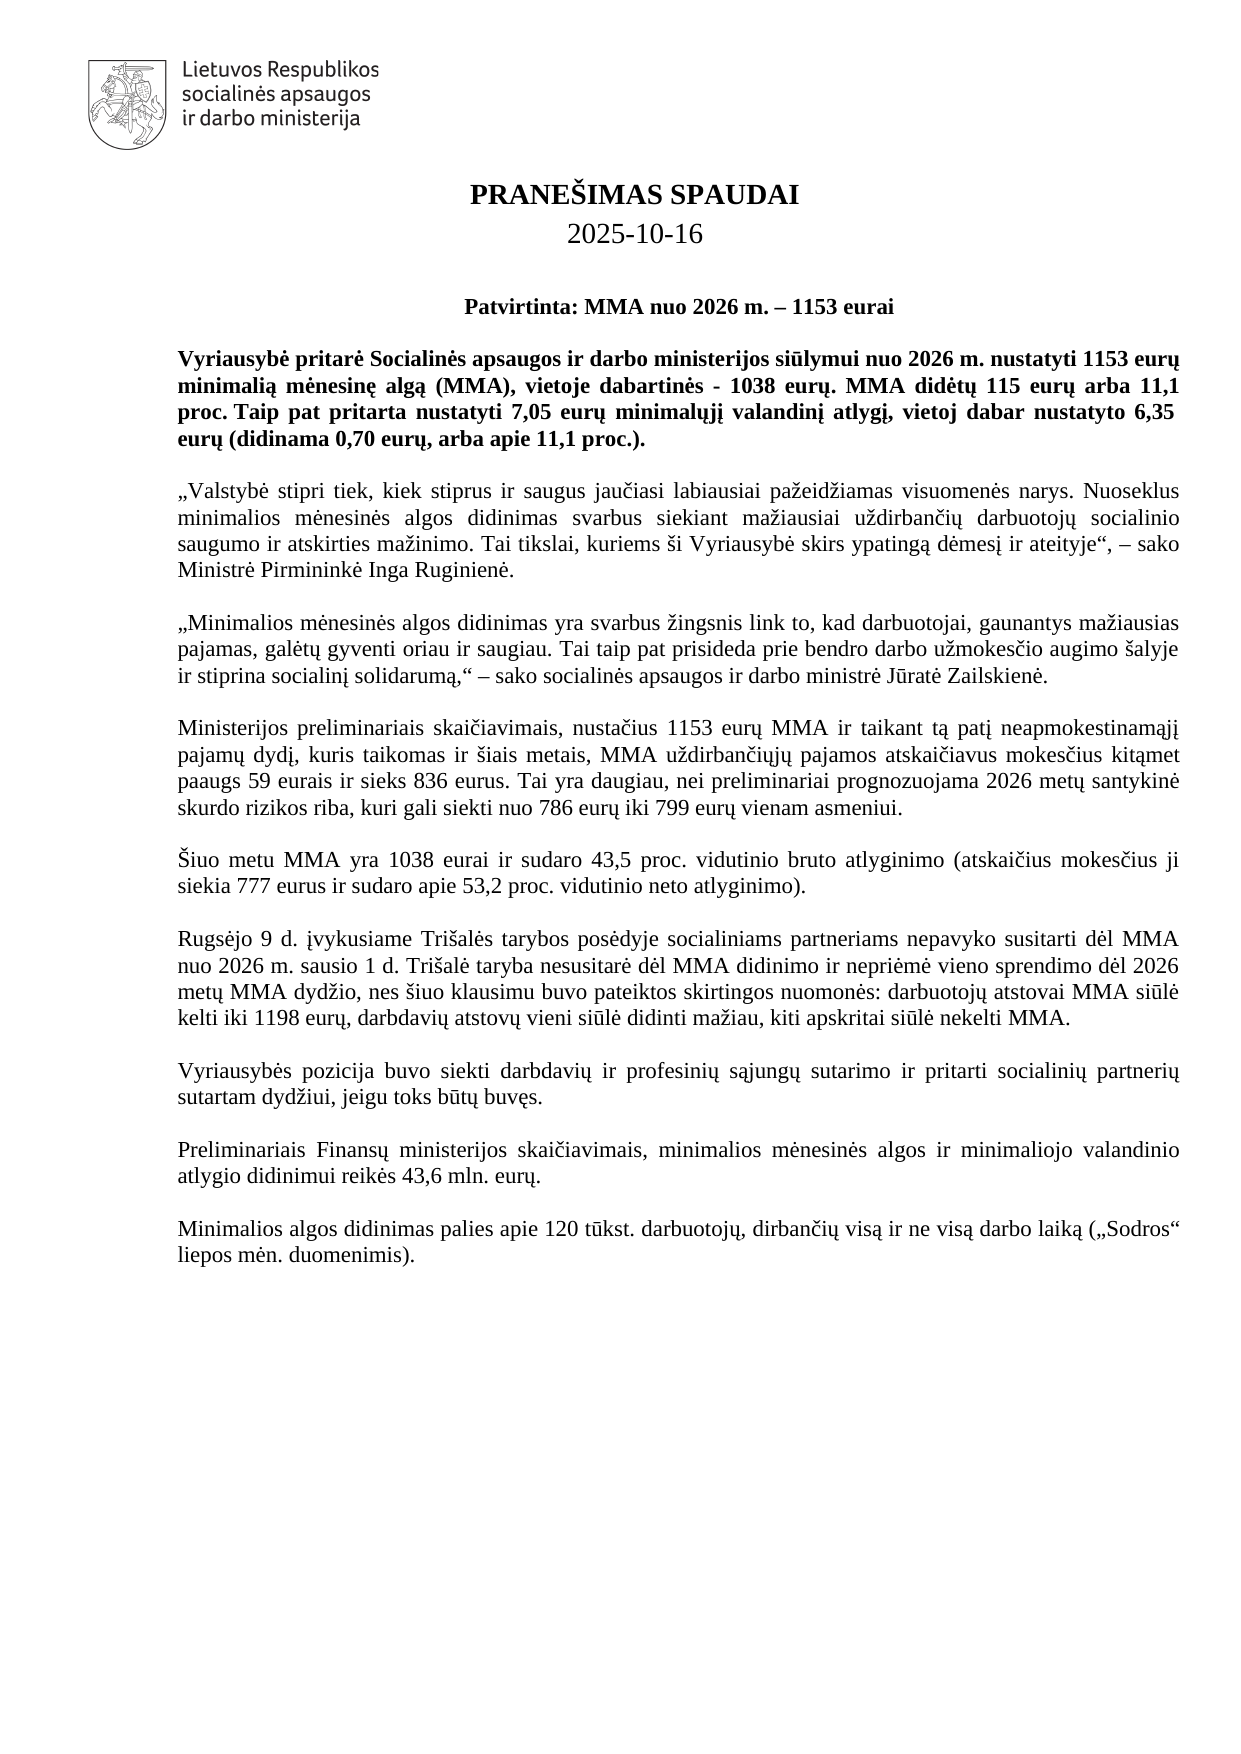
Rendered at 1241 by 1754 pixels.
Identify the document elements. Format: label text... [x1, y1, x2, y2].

text Rugsėjo 9 d. įvykusiame Trišalės tarybos posėdyje socialiniams partneriams nepavyko susitarti dėl MMA nuo 2026 m. sausio 1 d. Trišalė taryba nesusitarė dėl MMA didinimo ir nepriėmė vieno sprendimo dėl 2026 metų MMA dydžio, nes šiuo klausimu buvo pateiktos skirtingos nuomonės: darbuotojų atstovai MMA siūlė kelti iki 1198 eurų, darbdavių atstovų vieni siūlė didinti mažiau, kiti apskritai siūlė nekelti MMA. [177, 925, 1181, 1031]
picture [88, 60, 379, 150]
text Šiuo metu MMA yra 1038 eurai ir sudaro 43,5 proc. vidutinio bruto atlyginimo (atskaičius mokesčius ji siekia 777 eurus ir sudaro apie 53,2 proc. vidutinio neto atlyginimo). [177, 846, 1181, 899]
text Ministerijos preliminariais skaičiavimais, nustačius 1153 eurų MMA ir taikant tą patį neapmokestinamąjį pajamų dydį, kuris taikomas ir šiais metais, MMA uždirbančiųjų pajamos atskaičiavus mokesčius kitąmet paaugs 59 eurais ir sieks 836 eurus. Tai yra daugiau, nei preliminariai prognozuojama 2026 metų santykinė skurdo rizikos riba, kuri gali siekti nuo 786 eurų iki 799 eurų vienam asmeniui. [177, 714, 1181, 820]
text 2025-10-16 [89, 216, 1181, 249]
text „Minimalios mėnesinės algos didinimas yra svarbus žingsnis link to, kad darbuotojai, gaunantys mažiausias pajamas, galėtų gyventi oriau ir saugiau. Tai taip pat prisideda prie bendro darbo užmokesčio augimo šalyje ir stiprina socialinį solidarumą,“ – sako socialinės apsaugos ir darbo ministrė Jūratė Zailskienė. [177, 609, 1181, 688]
text Preliminariais Finansų ministerijos skaičiavimais, minimalios mėnesinės algos ir minimaliojo valandinio atlygio didinimui reikės 43,6 mln. eurų. [177, 1136, 1181, 1189]
text „Valstybė stipri tiek, kiek stiprus ir saugus jaučiasi labiausiai pažeidžiamas visuomenės narys. Nuoseklus minimalios mėnesinės algos didinimas svarbus siekiant mažiausiai uždirbančių darbuotojų socialinio saugumo ir atskirties mažinimo. Tai tikslai, kuriems ši Vyriausybė skirs ypatingą dėmesį ir ateityje“, – sako Ministrė Pirmininkė Inga Ruginienė. [177, 477, 1181, 583]
text PRANEŠIMAS SPAUDAI [89, 177, 1181, 211]
text Minimalios algos didinimas palies apie 120 tūkst. darbuotojų, dirbančių visą ir ne visą darbo laiką („Sodros“ liepos mėn. duomenimis). [177, 1215, 1181, 1268]
text Vyriausybės pozicija buvo siekti darbdavių ir profesinių sąjungų sutarimo ir pritarti socialinių partnerių sutartam dydžiui, jeigu toks būtų buvęs. [177, 1057, 1181, 1110]
text Patvirtinta: MMA nuo 2026 m. – 1153 eurai [177, 293, 1181, 319]
text Vyriausybė pritarė Socialinės apsaugos ir darbo ministerijos siūlymui nuo 2026 m. nustatyti 1153 eurų minimalią mėnesinę algą (MMA), vietoje dabartinės - 1038 eurų. MMA didėtų 115 eurų arba 11,1 proc. Taip pat pritarta nustatyti 7,05 eurų minimalųjį valandinį atlygį, vietoj dabar nustatyto 6,35 eurų (didinama 0,70 eurų, arba apie 11,1 proc.). [177, 346, 1181, 451]
